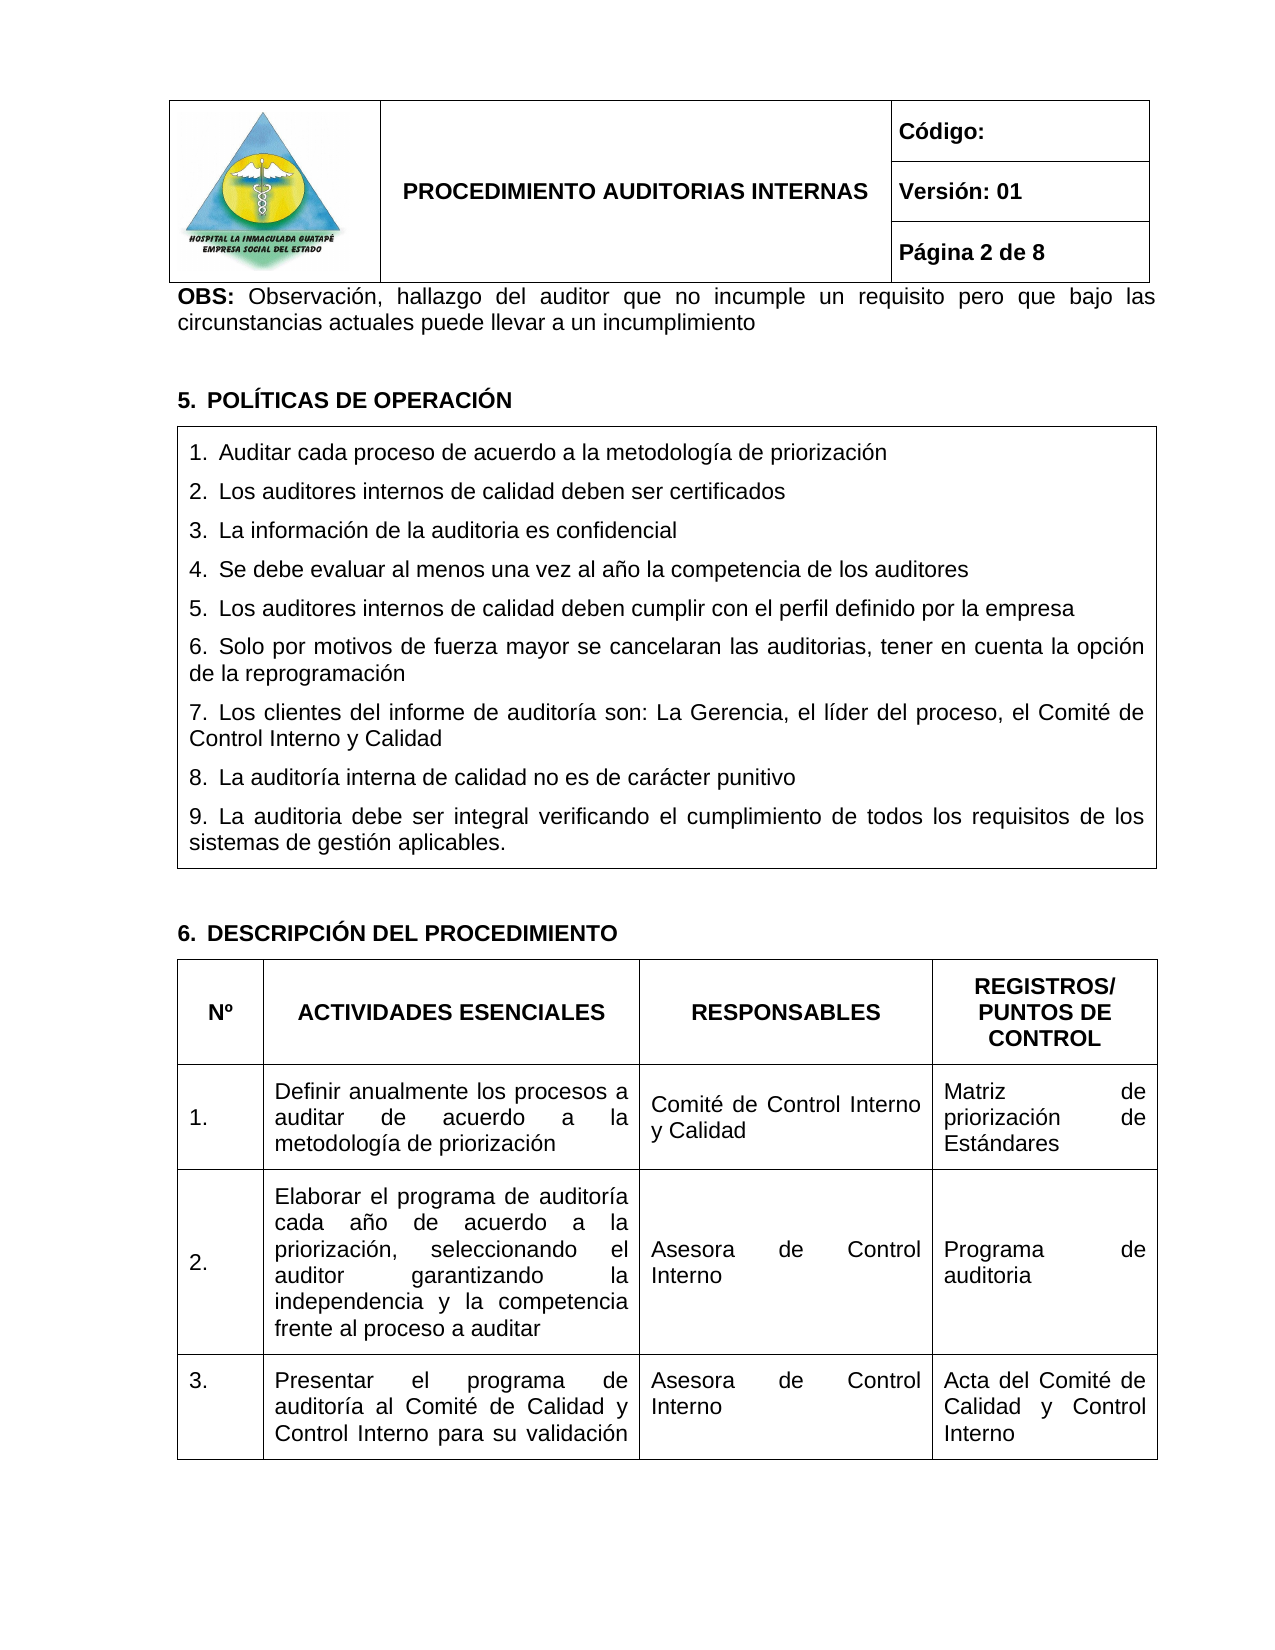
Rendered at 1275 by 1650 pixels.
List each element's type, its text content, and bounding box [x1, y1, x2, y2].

table_cell Asesora de Control Interno [640, 1170, 932, 1353]
table_cell Programa de auditoria [933, 1170, 1157, 1353]
table_header Auditar cada proceso de acuerdo a la metodología de priorización Los auditores internos de calidad deben ser certificados La información de la auditoria es confidencial Se debe evaluar al menos una vez al año la competencia de los auditores Los auditores internos de calidad deben cumplir con el perfil definido por la empresa Solo por motivos de fuerza mayor se cancelaran las auditorias, tener en cuenta la opción de la reprogramación Los clientes del informe de auditoría son: , el líder del proceso, el Comité de Control Interno y Calidad La auditoría interna de calidad no es de carácter punitivo La auditoria debe ser integral verificando el cumplimiento de todos los requisitos de los sistemas de gestión aplicables. [178, 427, 1156, 868]
table_cell [178, 1170, 263, 1353]
table_cell Definir anualmente los procesos a auditar de acuerdo a la metodología de priorización [264, 1065, 639, 1169]
table_header ACTIVIDADES ESENCIALES [264, 960, 639, 1064]
table_cell [178, 1065, 263, 1169]
text OBS: Observación, hallazgo del auditor que no incumple un requisito pero que bajo las circunstancias actuales puede llevar a un incumplimiento [177, 236, 1157, 335]
table_cell Matriz de priorización de Estándares [933, 1065, 1157, 1169]
table_header Nº [178, 960, 263, 1064]
table_cell Asesora de Control Interno [640, 1355, 932, 1458]
picture [176, 112, 350, 271]
list POLÍTICAS DE OPERACIÓN [177, 387, 1157, 413]
table_cell [178, 1355, 263, 1458]
table_cell Acta del Comité de Calidad y Control Interno [933, 1355, 1157, 1458]
table_cell Presentar el programa de auditoría al Comité de Calidad y Control Interno para su validación y ajuste [264, 1355, 639, 1458]
table_cell Elaborar el programa de auditoría cada año de acuerdo a la priorización, seleccionando el auditor garantizando la independencia y la competencia frente al proceso a auditar [264, 1170, 639, 1353]
list DESCRIPCIÓN DEL PROCEDIMIENTO [177, 920, 1157, 947]
table_cell Comité de Control Interno y Calidad [640, 1065, 932, 1169]
table_header REGISTROS/ PUNTOS DE CONTROL [933, 960, 1157, 1064]
table_header RESPONSABLES [640, 960, 932, 1064]
